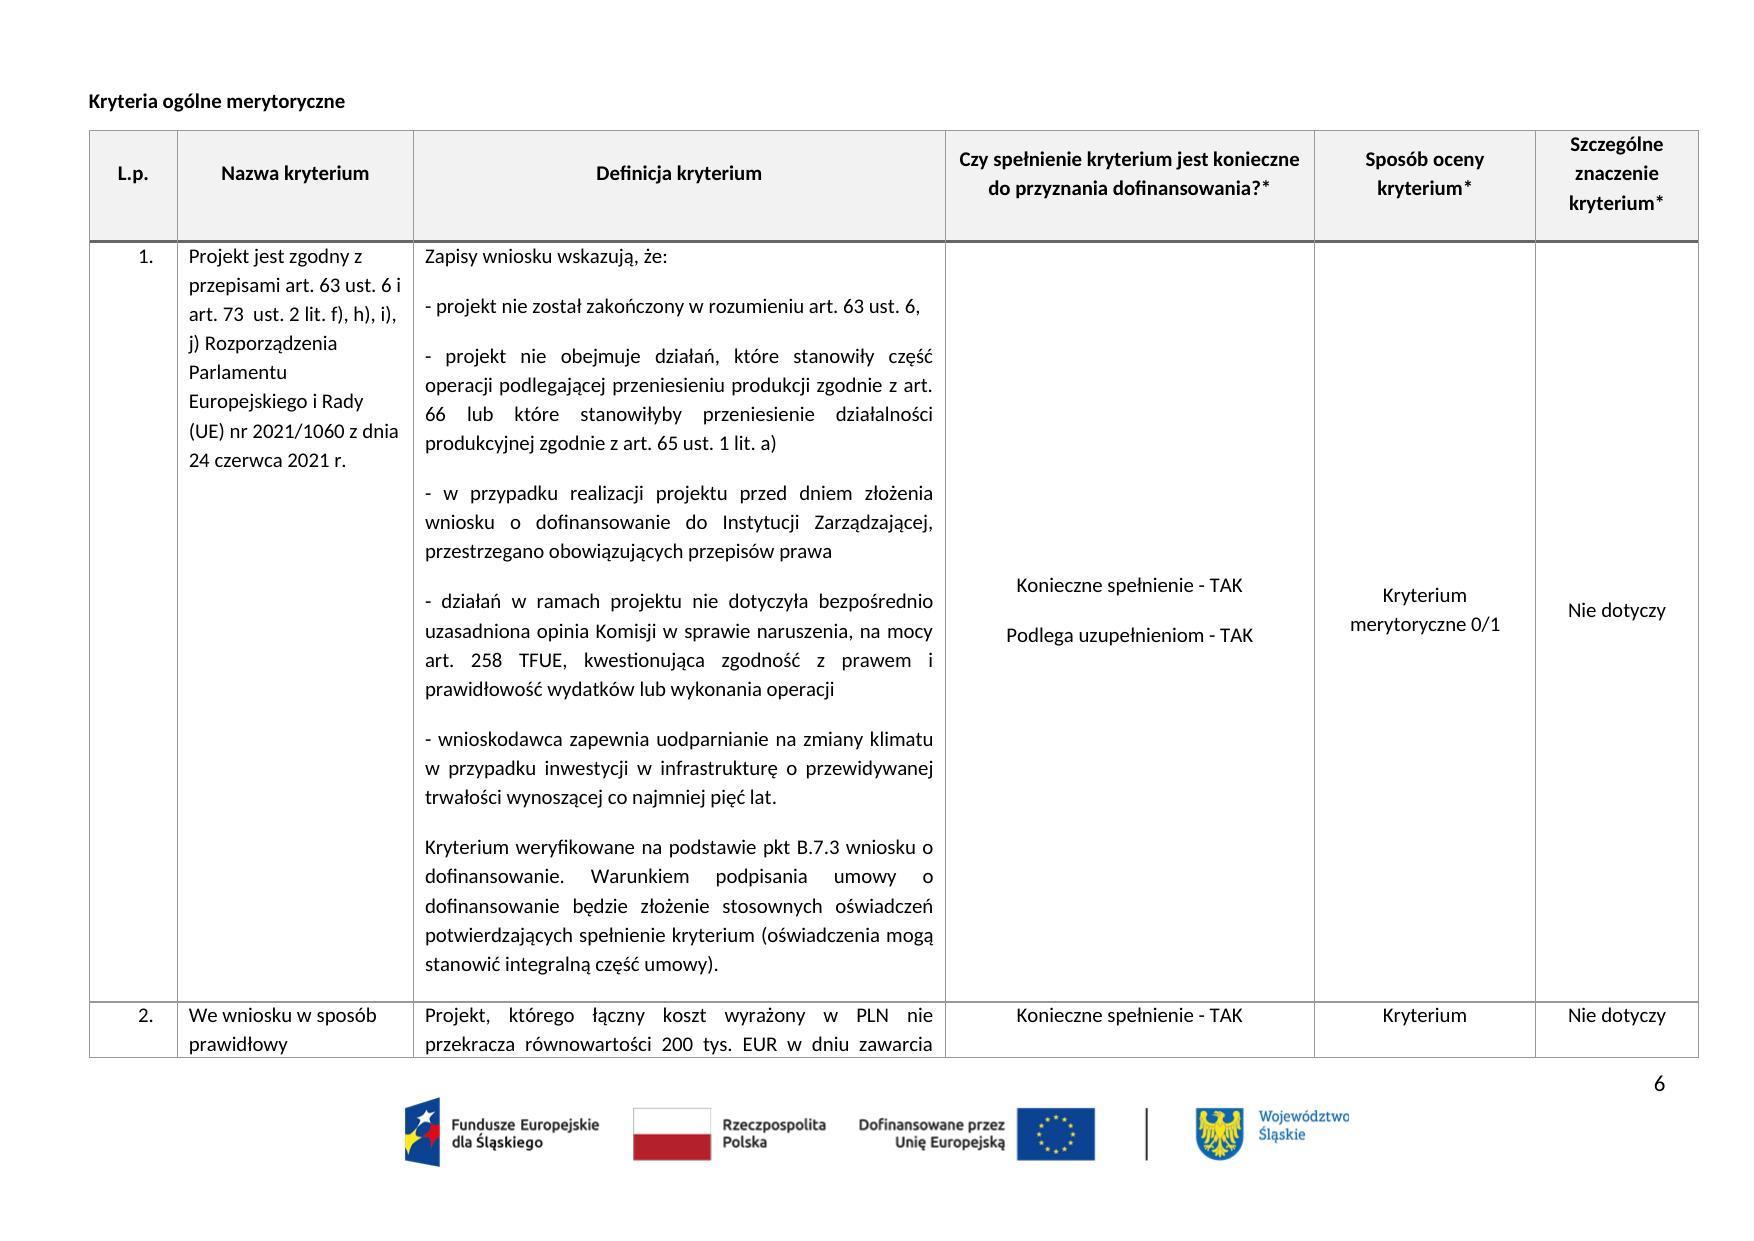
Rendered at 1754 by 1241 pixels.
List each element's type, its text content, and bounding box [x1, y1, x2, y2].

table_cell Konieczne spełnienie - TAK Podlega uzupełnieniom - TAK [946, 243, 1314, 1001]
table_cell Nie dotyczy [1536, 1003, 1698, 1057]
table_header Czy spełnienie kryterium jest konieczne do przyznania dofinansowania?* [946, 131, 1314, 240]
table_cell Zapisy wniosku wskazują, że: - projekt nie został zakończony w rozumieniu art. 63 ust. 6, - projekt nie obejmuje działań, które stanowiły część operacji podlegającej przeniesieniu produkcji zgodnie z art. 66 lub które stanowiłyby przeniesienie działalności produkcyjnej zgodnie z art. 65 ust. 1 lit. a) - w przypadku realizacji projektu przed dniem złożenia wniosku o dofinansowanie do Instytucji Zarządzającej, przestrzegano obowiązujących przepisów prawa - działań w ramach projektu nie dotyczyła bezpośrednio uzasadniona opinia Komisji w sprawie naruszenia, na mocy art. 258 TFUE, kwestionująca zgodność z prawem i prawidłowość wydatków lub wykonania operacji - wnioskodawca zapewnia uodparnianie na zmiany klimatu w przypadku inwestycji w infrastrukturę o przewidywanej trwałości wynoszącej co najmniej pięć lat. Kryterium weryfikowane na podstawie pkt B.7.3 wniosku o dofinansowanie. Warunkiem podpisania umowy o dofinansowanie będzie złożenie stosownych oświadczeń potwierdzających spełnienie kryterium (oświadczenia mogą stanowić integralną część umowy). [414, 243, 945, 1001]
table_cell We wniosku w sposób prawidłowy zastosowano uproszczone metody rozliczania wydatków. [178, 1003, 413, 1057]
table_header Nazwa kryterium [178, 131, 413, 240]
table_cell [90, 243, 177, 1001]
subtitle Kryteria ogólne merytoryczne [89, 89, 1665, 114]
table_header Sposób oceny kryterium* [1315, 131, 1535, 240]
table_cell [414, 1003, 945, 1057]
table_header Szczególne znaczenie kryterium* [1536, 131, 1698, 240]
table_header Definicja kryterium [414, 131, 945, 240]
table_cell Kryterium merytoryczne 0/1 [1315, 1003, 1535, 1057]
table_cell Kryterium merytoryczne 0/1 [1315, 243, 1535, 1001]
table_cell Nie dotyczy [1536, 243, 1698, 1001]
picture [405, 1097, 1349, 1167]
table_cell [90, 1003, 177, 1057]
table_header L.p. [90, 131, 177, 240]
table_cell Projekt jest zgodny z przepisami art. 63 ust. 6 i art. 73 ust. 2 lit. f), h), i), j) Rozporządzenia Parlamentu Europejskiego i Rady (UE) nr 2021/1060 z dnia 24 czerwca 2021 r. [178, 243, 413, 1001]
table_cell Konieczne spełnienie - TAK Podlega uzupełnieniom - TAK [946, 1003, 1314, 1057]
